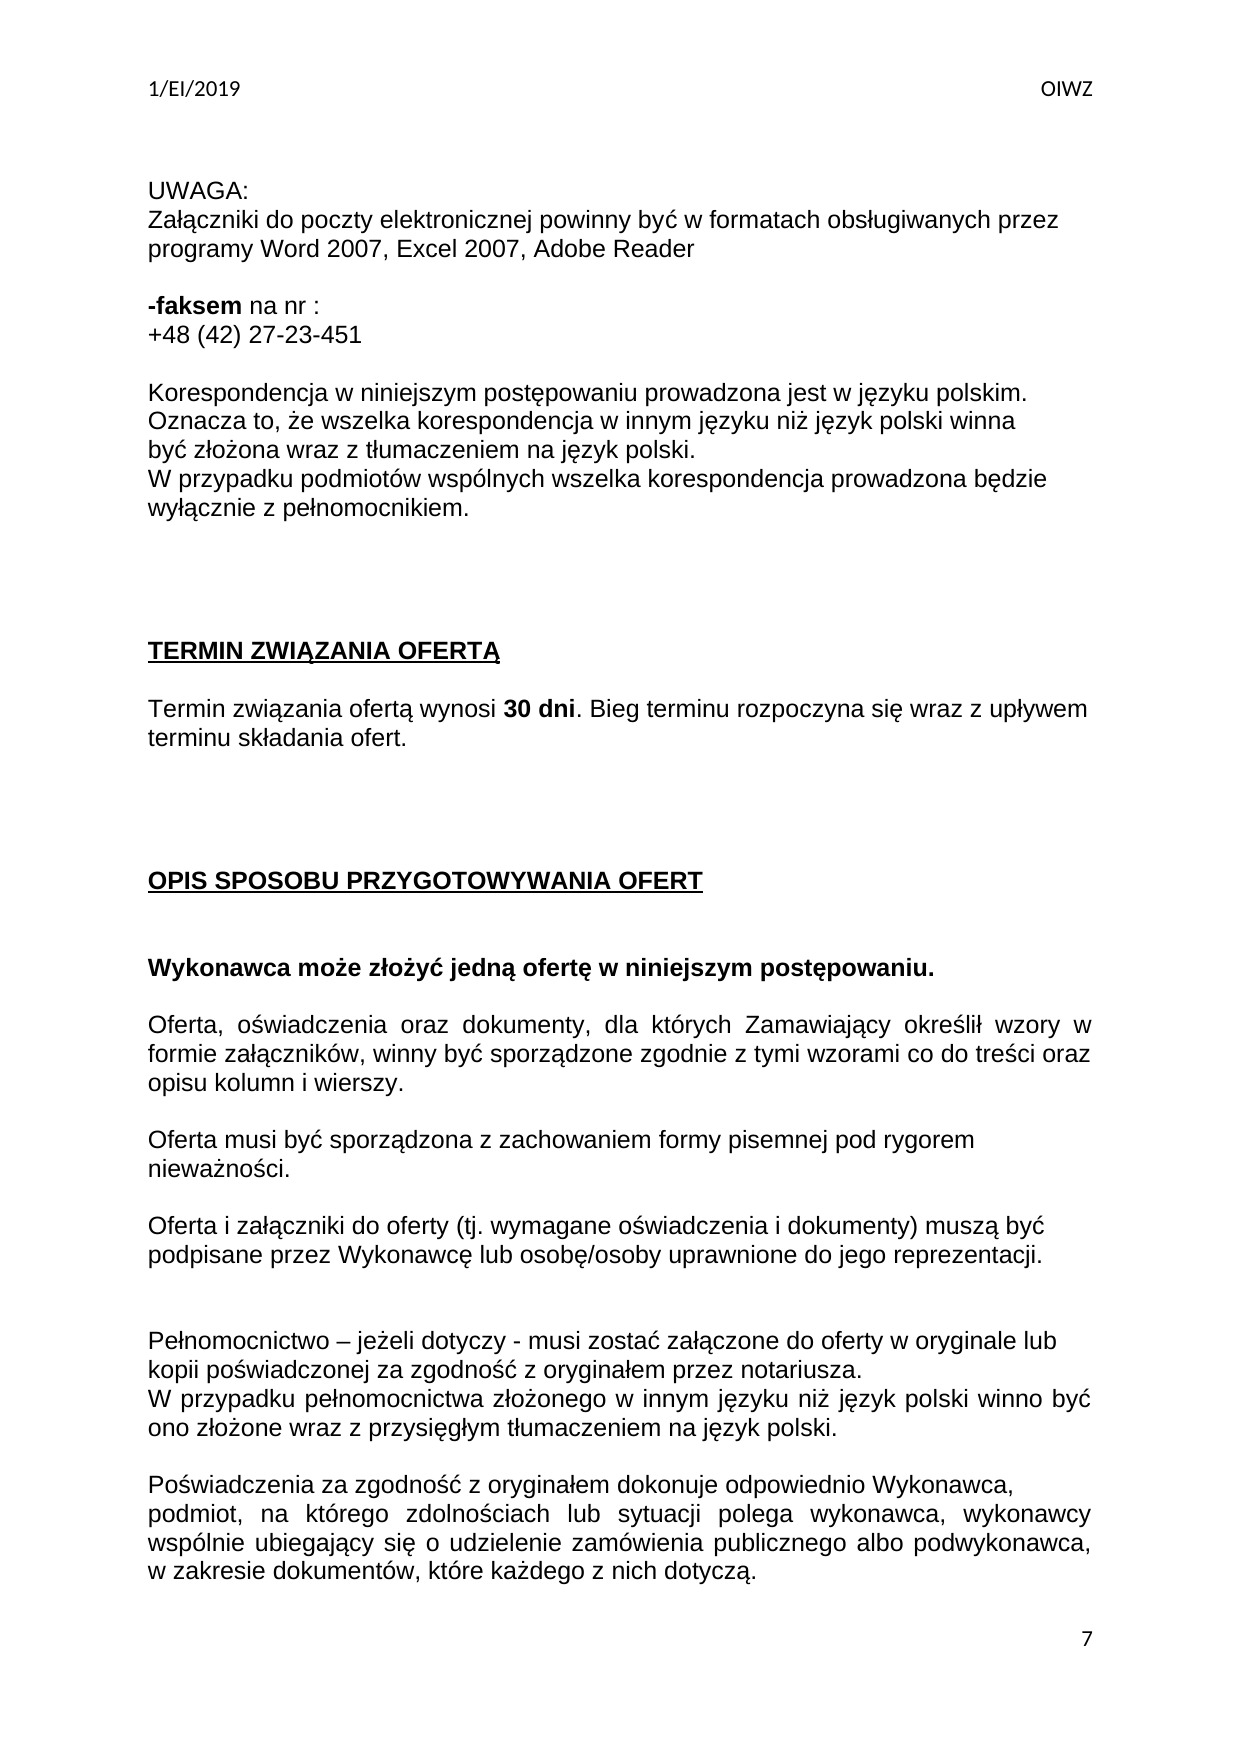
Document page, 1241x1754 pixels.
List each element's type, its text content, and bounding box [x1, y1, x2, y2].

text Oferta, oświadczenia oraz dokumenty, dla których Zamawiający określił wzory w formie załączników, winny być sporządzone zgodnie z tymi wzorami co do treści oraz opisu kolumn i wierszy. [148, 1010, 1093, 1096]
text Oferta i załączniki do oferty (tj. wymagane oświadczenia i dokumenty) muszą być [148, 1211, 1093, 1240]
text W przypadku pełnomocnictwa złożonego w innym języku niż język polski winno być ono złożone wraz z przysięgłym tłumaczeniem na język polski. [148, 1384, 1093, 1441]
text Termin związania ofertą wynosi 30 dni. Bieg terminu rozpoczyna się wraz z upływem terminu składania ofert. [148, 694, 1093, 751]
text nieważności. [148, 1154, 1093, 1183]
text Załączniki do poczty elektronicznej powinny być w formatach obsługiwanych przez programy Word 2007, Excel 2007, Adobe Reader [148, 205, 1093, 263]
text Pełnomocnictwo – jeżeli dotyczy - musi zostać załączone do oferty w oryginale lub [148, 1326, 1093, 1355]
text podpisane przez Wykonawcę lub osobę/osoby uprawnione do jego reprezentacji. [148, 1240, 1093, 1269]
text Korespondencja w niniejszym postępowaniu prowadzona jest w języku polskim. [148, 378, 1093, 406]
text OPIS SPOSOBU PRZYGOTOWYWANIA OFERT [148, 866, 1093, 895]
text Oznacza to, że wszelka korespondencja w innym języku niż język polski winna [148, 406, 1093, 435]
text -faksem na nr : [148, 291, 1093, 320]
text Oferta musi być sporządzona z zachowaniem formy pisemnej pod rygorem [148, 1125, 1093, 1154]
text być złożona wraz z tłumaczeniem na język polski. [148, 435, 1093, 464]
text kopii poświadczonej za zgodność z oryginałem przez notariusza. [148, 1355, 1093, 1384]
text Wykonawca może złożyć jedną ofertę w niniejszym postępowaniu. [148, 953, 1093, 981]
text +48 (42) 27-23-451 [148, 320, 1093, 349]
text podmiot, na którego zdolnościach lub sytuacji polega wykonawca, wykonawcy wspólnie ubiegający się o udzielenie zamówienia publicznego albo podwykonawca, w zakresie dokumentów, które każdego z nich dotyczą. [148, 1499, 1093, 1585]
text UWAGA: [148, 176, 1093, 205]
text W przypadku podmiotów wspólnych wszelka korespondencja prowadzona będzie [148, 464, 1093, 493]
text TERMIN ZWIĄZANIA OFERTĄ [148, 636, 1093, 665]
text wyłącznie z pełnomocnikiem. [148, 493, 1093, 521]
text Poświadczenia za zgodność z oryginałem dokonuje odpowiednio Wykonawca, [148, 1470, 1093, 1499]
